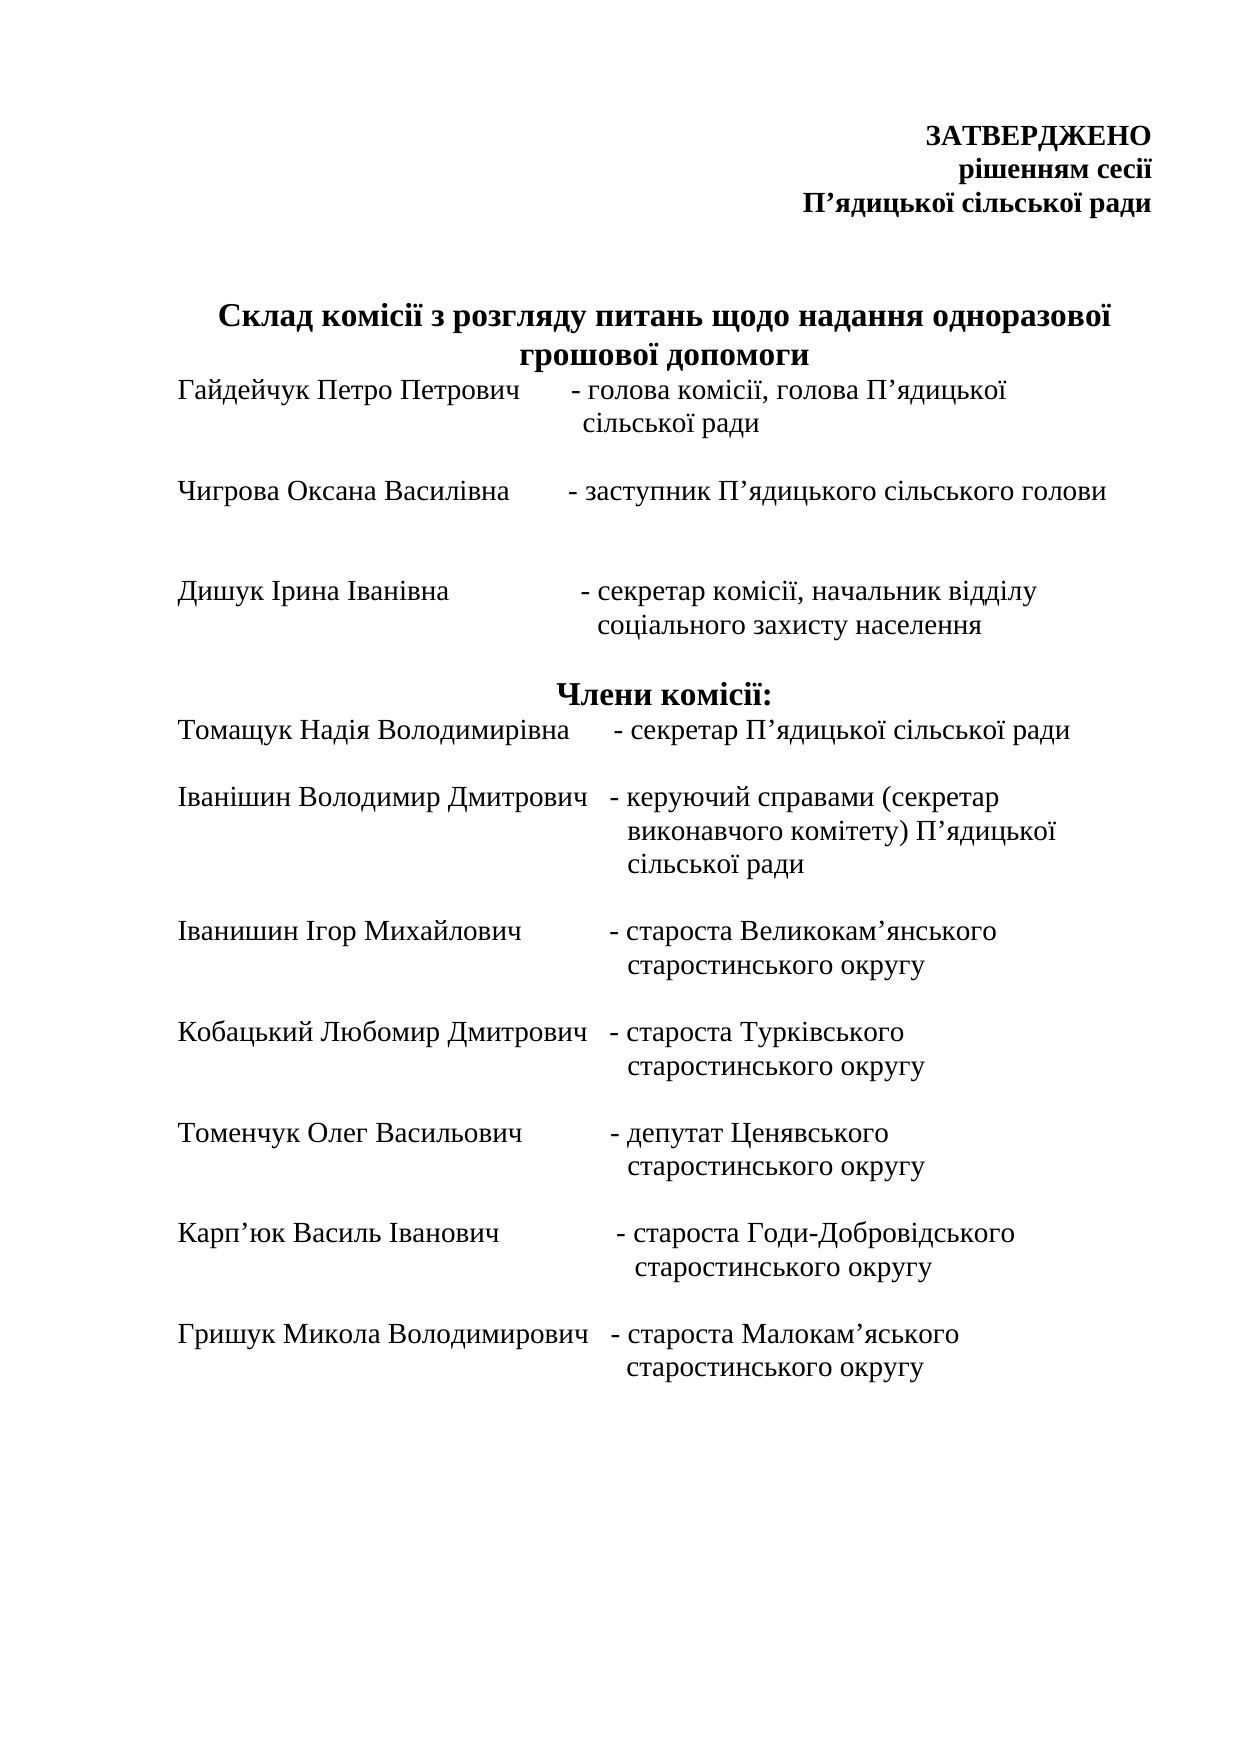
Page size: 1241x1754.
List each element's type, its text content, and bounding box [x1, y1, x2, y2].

text Гришук Микола Володимирович - староста Малокам’яського старостинського округу [177, 1316, 1152, 1383]
text Склад комісії з розгляду питань щодо надання одноразової [177, 295, 1152, 334]
text П’ядицької сільської ради [177, 185, 1152, 219]
text Томенчук Олег Васильович - депутат Ценявського старостинського округу [177, 1115, 1152, 1182]
text Дишук Ірина Іванівна - секретар комісії, начальник відділу соціального захисту населення [177, 573, 1152, 640]
text Іванишин Ігор Михайлович - староста Великокам’янського старостинського округу [177, 913, 1152, 981]
text Чигрова Оксана Василівна - заступник П’ядицького сільського голови [177, 473, 1152, 506]
text Гайдейчук Петро Петрович - голова комісії, голова П’ядицької сільської ради [177, 372, 1152, 439]
text рішенням сесії [177, 152, 1152, 185]
text Члени комісії: [177, 674, 1152, 712]
text Іванішин Володимир Дмитрович - керуючий справами (секретар виконавчого комітету) П’ядицької сільської ради [177, 779, 1152, 880]
text Кобацький Любомир Дмитрович - староста Турківського старостинського округу [177, 1014, 1152, 1081]
text грошової допомоги [177, 334, 1152, 372]
text Томащук Надія Володимирівна - секретар П’ядицької сільської ради [177, 712, 1152, 746]
text ЗАТВЕРДЖЕНО [177, 118, 1152, 152]
text Карп’юк Василь Іванович - староста Годи-Добровідського старостинського округу [177, 1215, 1152, 1282]
